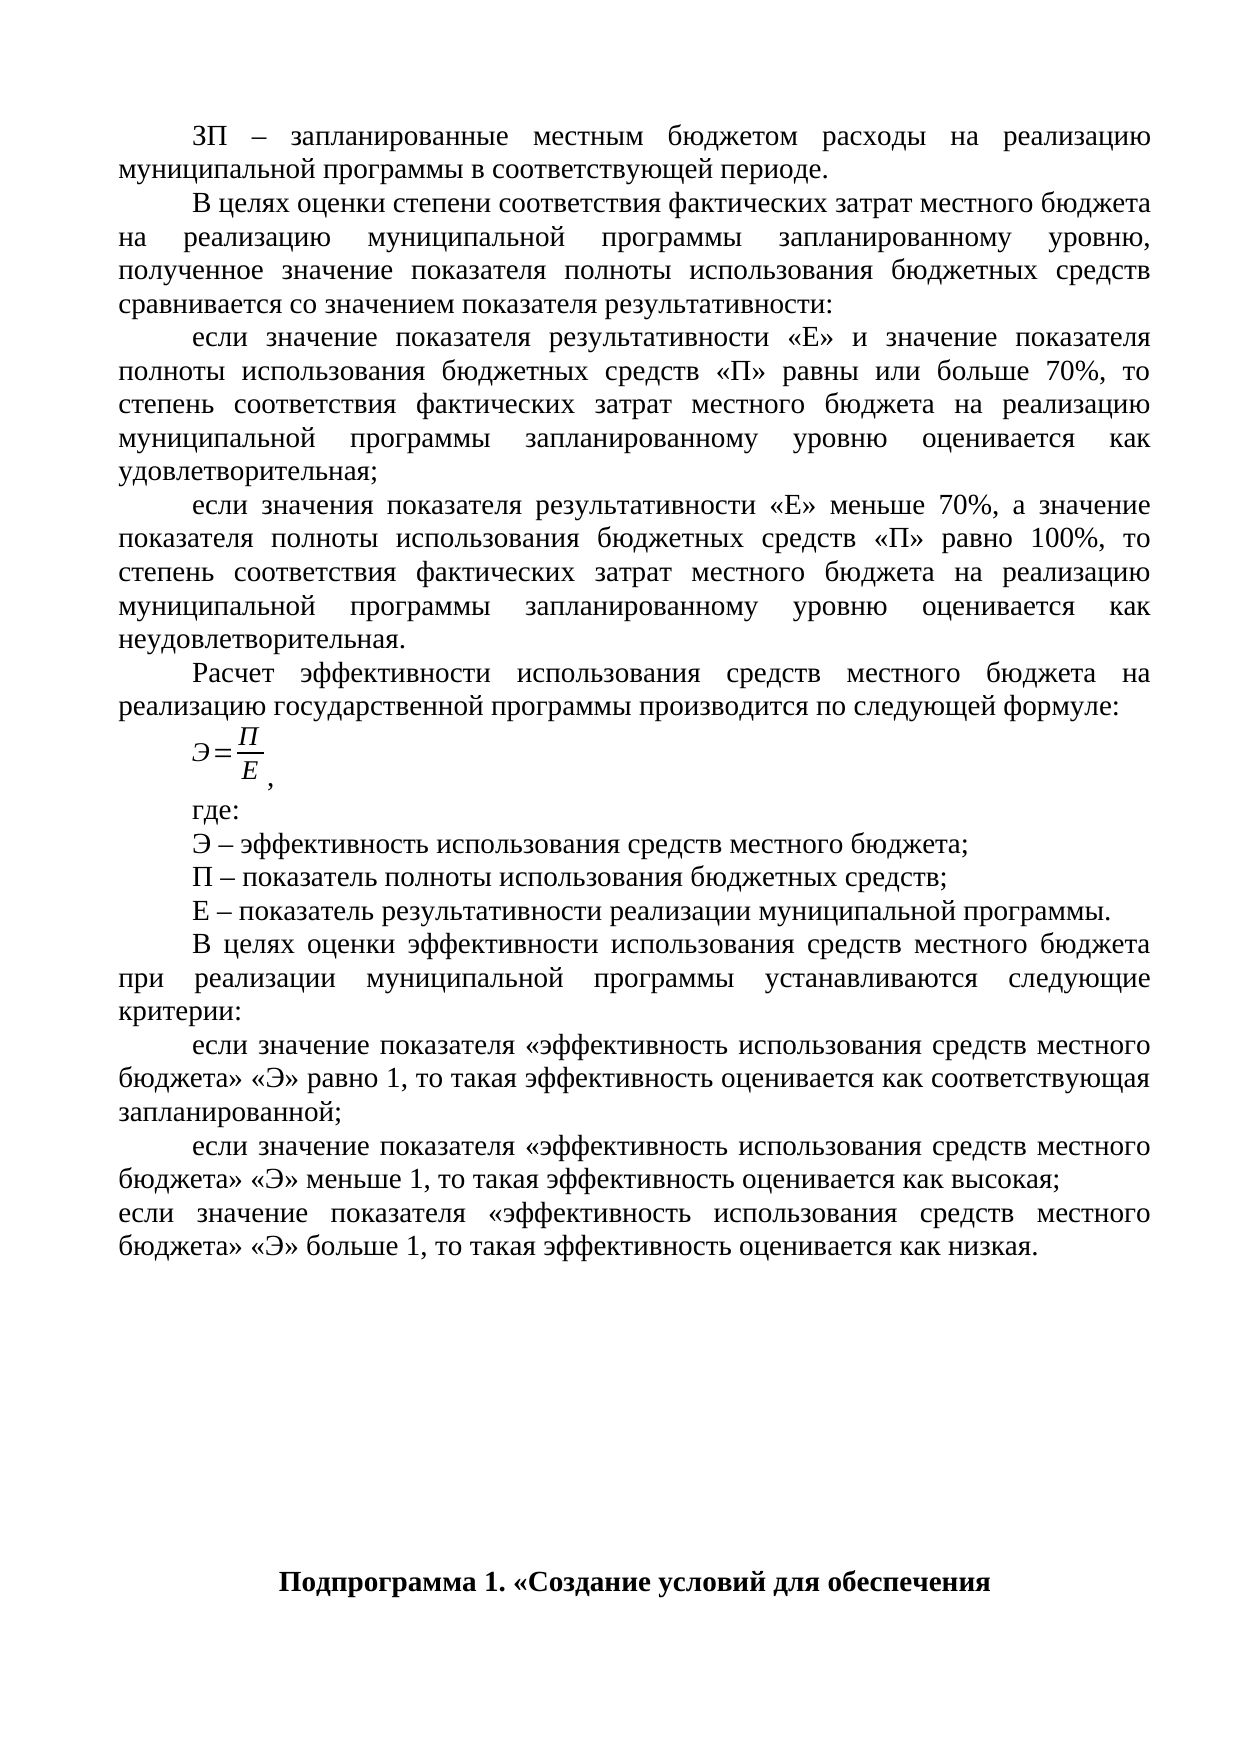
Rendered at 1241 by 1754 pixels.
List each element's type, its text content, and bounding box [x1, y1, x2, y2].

text если значения показателя результативности «E» меньше 70%, а значение показателя полноты использования бюджетных средств «П» равно 100%, то степень соответствия фактических затрат местного бюджета на реализацию муниципальной программы запланированному уровню оценивается как неудовлетворительная. [118, 487, 1152, 655]
text если значение показателя «эффективность использования средств местного бюджета» «Э» меньше 1, то такая эффективность оценивается как высокая; [118, 1128, 1152, 1195]
text если значение показателя «эффективность использования средств местного бюджета» «Э» равно 1, то такая эффективность оценивается как соответствующая запланированной; [118, 1027, 1152, 1128]
text Подпрограмма 1. «Создание условий для обеспечения [118, 1564, 1152, 1597]
text E – показатель результативности реализации муниципальной программы. [118, 893, 1152, 926]
text Э – эффективность использования средств местного бюджета; [118, 826, 1152, 859]
text В целях оценки степени соответствия фактических затрат местного бюджета на реализацию муниципальной программы запланированному уровню, полученное значение показателя полноты использования бюджетных средств сравнивается со значением показателя результативности: [118, 185, 1152, 319]
text , [118, 722, 1152, 792]
text ЗП – запланированные местным бюджетом расходы на реализацию муниципальной программы в соответствующей периоде. [118, 118, 1152, 185]
text П – показатель полноты использования бюджетных средств; [118, 859, 1152, 893]
text если значение показателя результативности «E» и значение показателя полноты использования бюджетных средств «П» равны или больше 70%, то степень соответствия фактических затрат местного бюджета на реализацию муниципальной программы запланированному уровню оценивается как удовлетворительная; [118, 319, 1152, 487]
text если значение показателя «эффективность использования средств местного бюджета» «Э» больше 1, то такая эффективность оценивается как низкая. [118, 1195, 1152, 1262]
text где: [118, 792, 1152, 826]
text В целях оценки эффективности использования средств местного бюджета при реализации муниципальной программы устанавливаются следующие критерии: [118, 926, 1152, 1027]
text Расчет эффективности использования средств местного бюджета на реализацию государственной программы производится по следующей формуле: [118, 655, 1152, 722]
